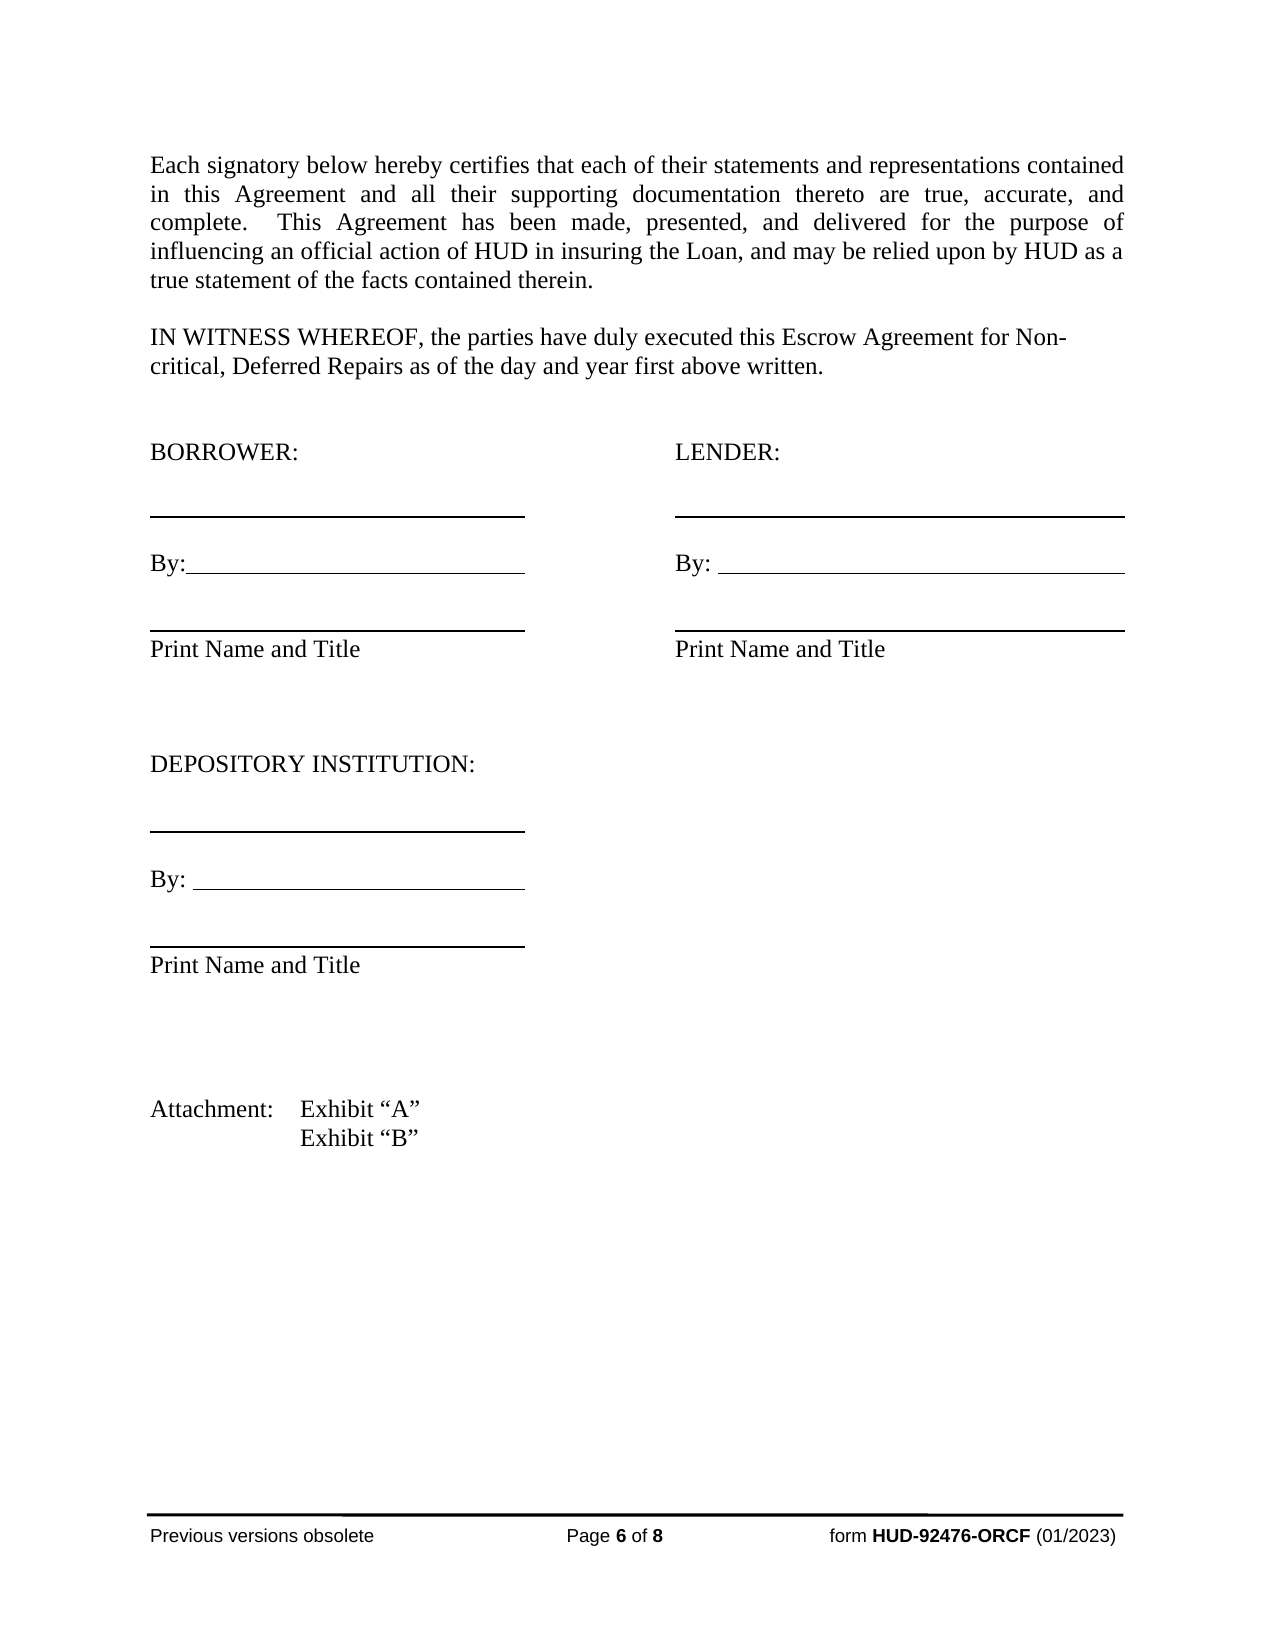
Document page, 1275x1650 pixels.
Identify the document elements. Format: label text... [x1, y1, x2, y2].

text By: By: [150, 548, 1125, 576]
text Print Name and Title [150, 950, 1125, 979]
text BORROWER: LENDER: [150, 437, 1125, 466]
text Print Name and Title Print Name and Title [150, 634, 1125, 663]
text IN WITNESS WHEREOF, the parties have duly executed this Escrow Agreement for Non-critical, Deferred Repairs as of the day and year first above written. [150, 322, 1125, 380]
text Exhibit “B” [141, 1123, 1140, 1151]
text Each signatory below hereby certifies that each of their statements and representations contained in this Agreement and all their supporting documentation thereto are true, accurate, and complete. This Agreement has been made, presented, and delivered for the purpose of influencing an official action of HUD in insuring the Loan, and may be relied upon by HUD as a true statement of the facts contained therein. [150, 150, 1125, 294]
text By: [150, 864, 1125, 893]
text Attachment: Exhibit “A” [150, 1094, 1125, 1123]
text DEPOSITORY INSTITUTION: [150, 749, 1125, 778]
